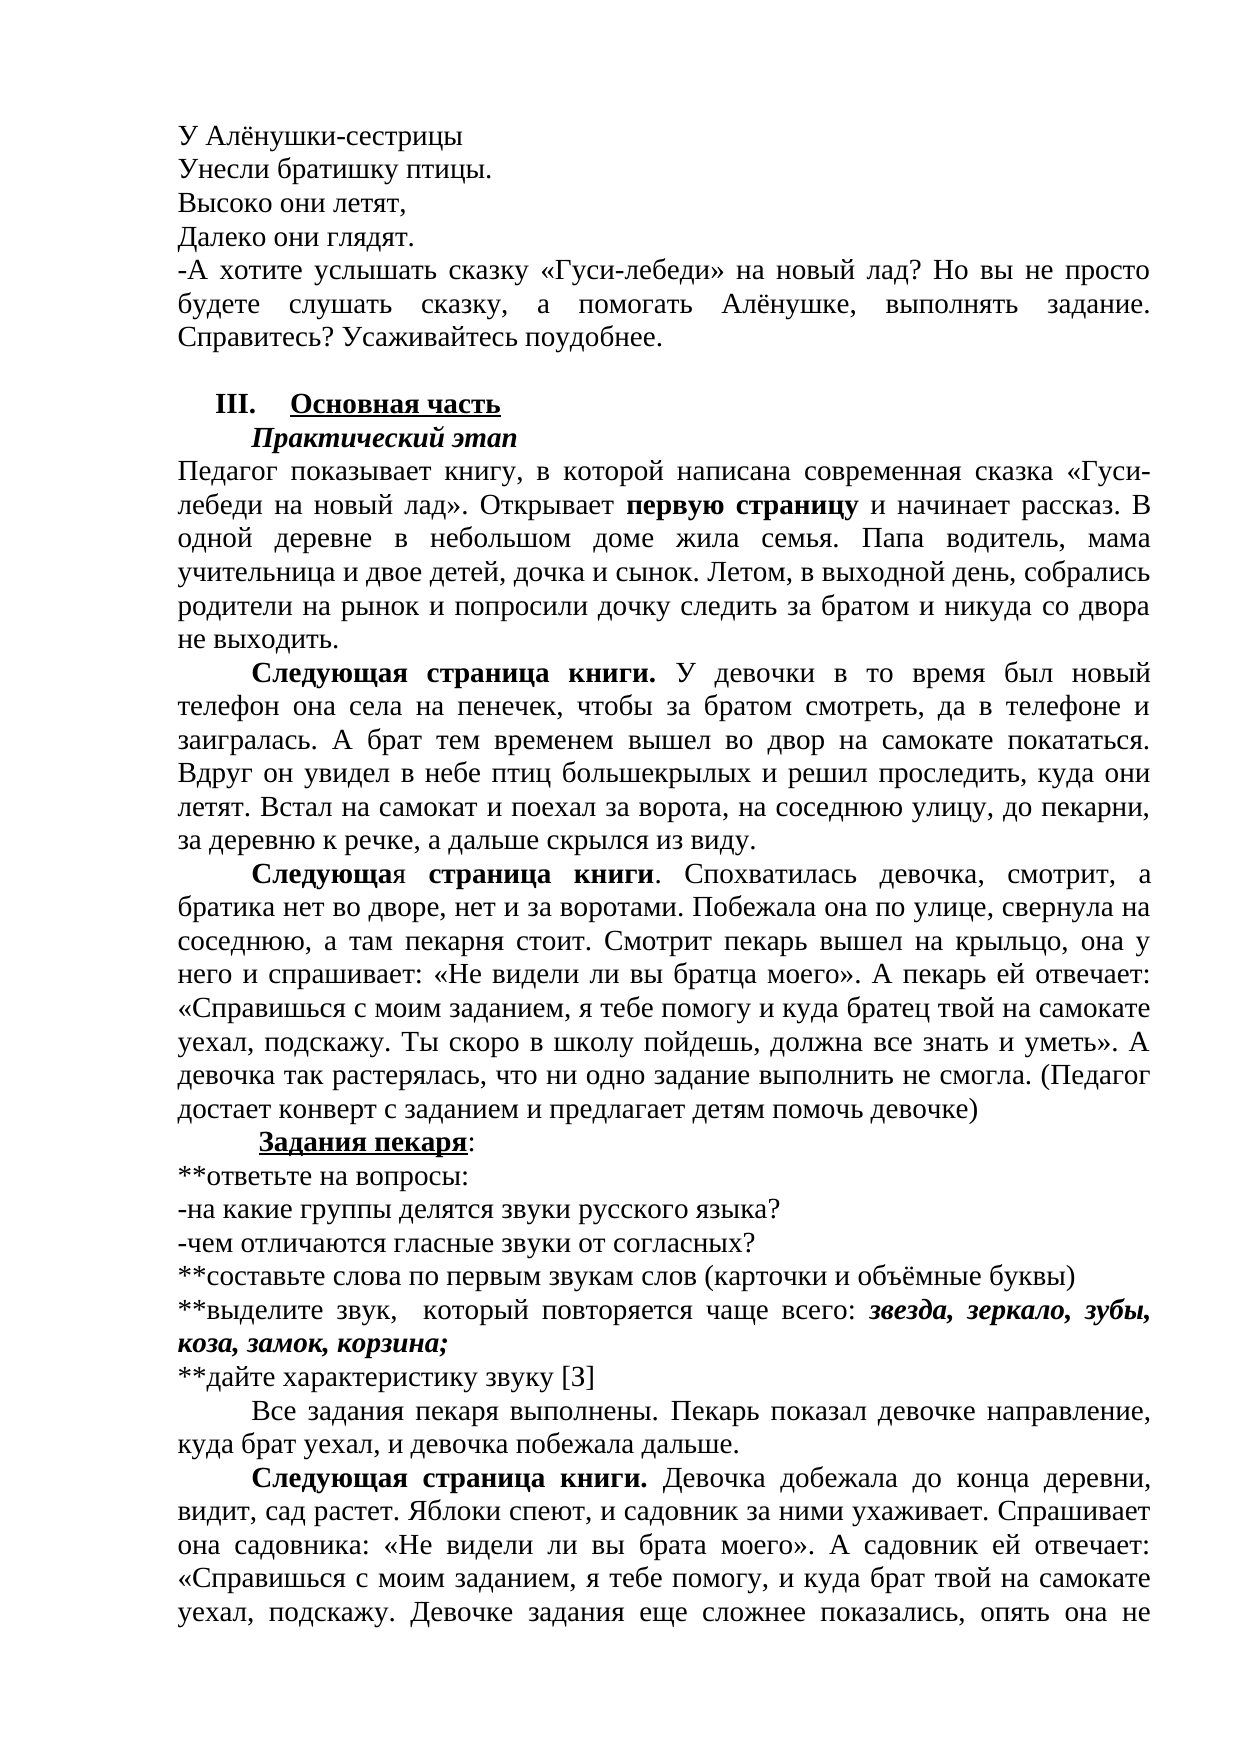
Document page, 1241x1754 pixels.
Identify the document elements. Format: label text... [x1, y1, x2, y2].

text **составьте слова по первым звукам слов (карточки и объёмные буквы) [177, 1258, 1152, 1292]
text Все задания пекаря выполнены. Пекарь показал девочке направление, куда брат уехал, и девочка побежала дальше. [177, 1393, 1152, 1460]
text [177, 1460, 1152, 1627]
text **дайте характеристику звуку [З] [177, 1359, 1152, 1393]
text Следующая страница книги. У девочки в то время был новый телефон она села на пенечек, чтобы за братом смотреть, да в телефоне и заигралась. А брат тем временем вышел во двор на самокате покататься. Вдруг он увидел в небе птиц большекрылых и решил проследить, куда они летят. Встал на самокат и поехал за ворота, на соседнюю улицу, до пекарни, за деревню к речке, а дальше скрылся из виду. [177, 655, 1152, 856]
text -на какие группы делятся звуки русского языка? [177, 1191, 1152, 1225]
text **ответьте на вопросы: [177, 1158, 1152, 1191]
text **выделите звук, который повторяется чаще всего: звезда, зеркало, зубы, коза, замок, корзина; [177, 1292, 1152, 1359]
text -чем отличаются гласные звуки от согласных? [177, 1225, 1152, 1258]
text Унесли братишку птицы. [177, 152, 1152, 185]
text Следующая страница книги. Спохватилась девочка, смотрит, а братика нет во дворе, нет и за воротами. Побежала она по улице, свернула на соседнюю, а там пекарня стоит. Смотрит пекарь вышел на крыльцо, она у него и спрашивает: «Не видели ли вы братца моего». А пекарь ей отвечает: «Справишься с моим заданием, я тебе помогу и куда братец твой на самокате уехал, подскажу. Ты скоро в школу пойдешь, должна все знать и уметь». А девочка так растерялась, что ни одно задание выполнить не смогла. (Педагог достает конверт с заданием и предлагает детям помочь девочке) [177, 856, 1152, 1124]
list Основная часть [215, 386, 1152, 420]
text Педагог показывает книгу, в которой написана современная сказка «Гуси-лебеди на новый лад». Открывает первую страницу и начинает рассказ. В одной деревне в небольшом доме жила семья. Папа водитель, мама учительница и двое детей, дочка и сынок. Летом, в выходной день, собрались родители на рынок и попросили дочку следить за братом и никуда со двора не выходить. [177, 453, 1152, 655]
text У Алёнушки-сестрицы [177, 118, 1152, 152]
text Задания пекаря: [177, 1124, 1152, 1158]
text Высоко они летят, [177, 185, 1152, 219]
text -А хотите услышать сказку «Гуси-лебеди» на новый лад? Но вы не просто будете слушать сказку, а помогать Алёнушке, выполнять задание. Справитесь? Усаживайтесь поудобнее. [177, 252, 1152, 353]
text Практический этап [177, 420, 1152, 453]
text Далеко они глядят. [177, 219, 1152, 252]
